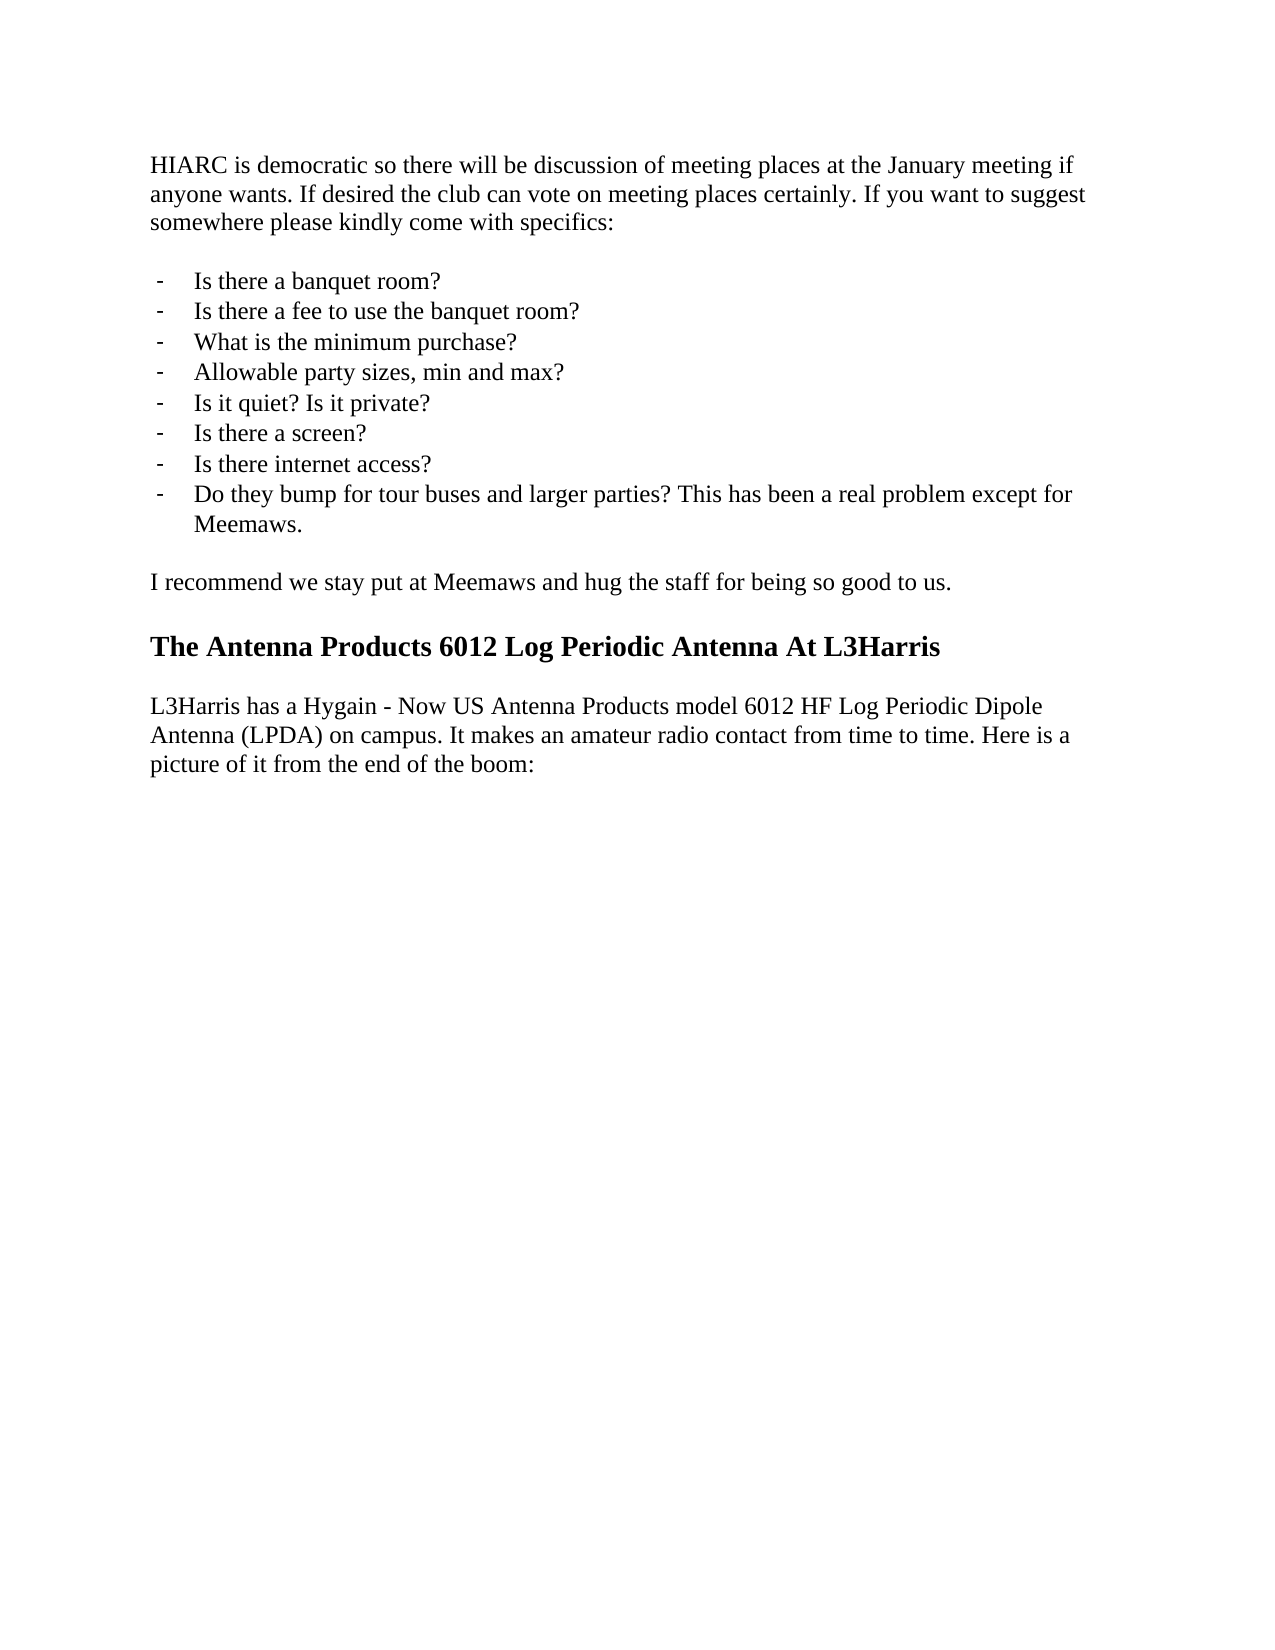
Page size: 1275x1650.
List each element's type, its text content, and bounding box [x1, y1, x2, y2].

list Allowable party sizes, min and max? [156, 357, 1125, 387]
text L3Harris has a Hygain - Now US Antenna Products model 6012 HF Log Periodic Dipole Antenna (LPDA) on campus. It makes an amateur radio contact from time to time. Here is a picture of it from the end of the boom: [150, 691, 1125, 777]
list What is the minimum purchase? [156, 326, 1125, 357]
text The Antenna Products 6012 Log Periodic Antenna At L3Harris [150, 629, 1125, 662]
list Is there internet access? [156, 448, 1125, 479]
list Is it quiet? Is it private? [156, 387, 1125, 418]
list Do they bump for tour buses and larger parties? This has been a real problem except for Meemaws. [156, 479, 1125, 538]
list Is there a screen? [156, 418, 1125, 448]
text I recommend we stay put at Meemaws and hug the staff for being so good to us. [150, 567, 1125, 595]
list Is there a banquet room? [156, 265, 1125, 296]
list Is there a fee to use the banquet room? [156, 296, 1125, 326]
text HIARC is democratic so there will be discussion of meeting places at the January meeting if anyone wants. If desired the club can vote on meeting places certainly. If you want to suggest somewhere please kindly come with specifics: [150, 150, 1125, 236]
